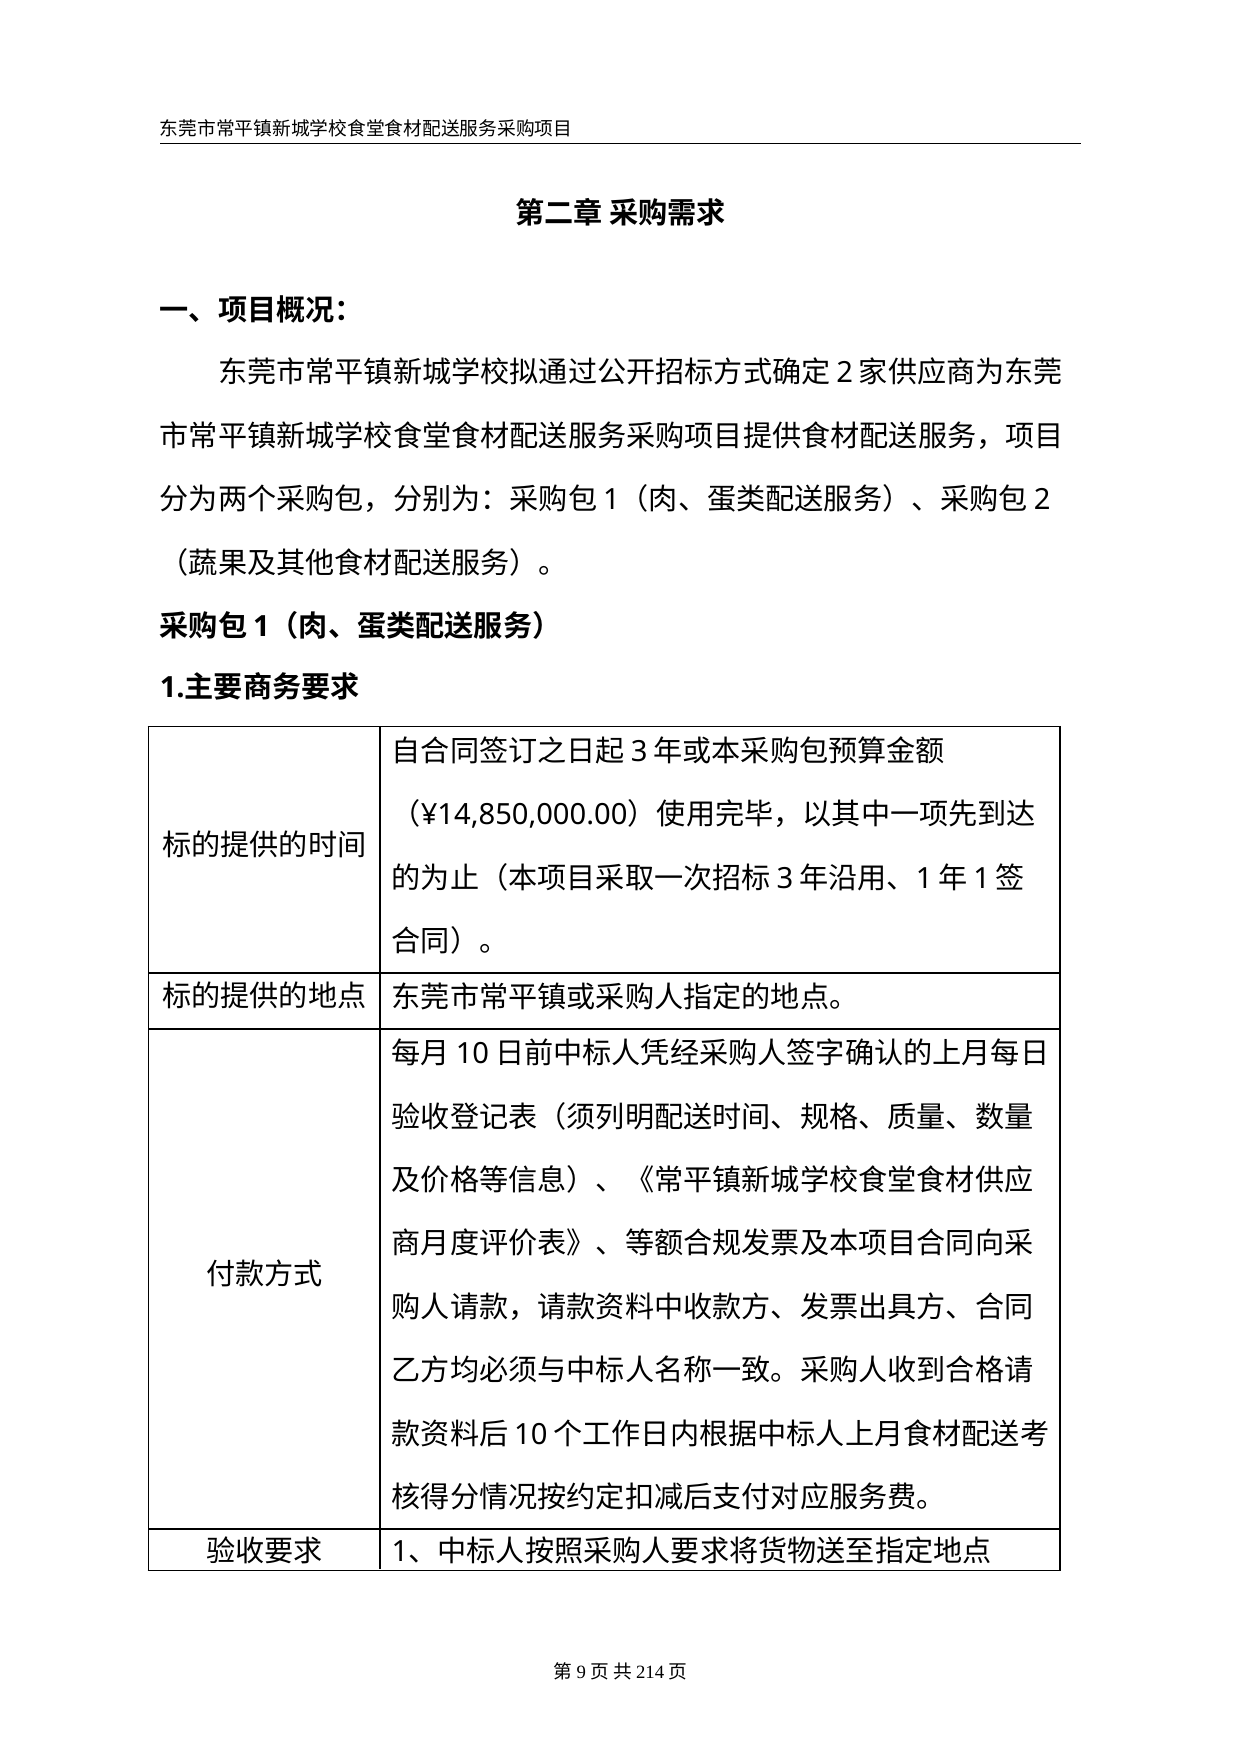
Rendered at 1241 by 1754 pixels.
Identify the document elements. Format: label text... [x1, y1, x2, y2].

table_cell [381, 1530, 1059, 1569]
table_cell 标的提供的地点 [149, 974, 379, 1028]
table_cell 付款方式 [149, 1030, 379, 1528]
table_cell 每月10日前中标人凭经采购人签字确认的上月每日验收登记表（须列明配送时间、规格、质量、数量及价格等信息）、《常平镇新城学校食堂食材供应商月度评价表》、等额合规发票及本项目合同向采购人请款，请款资料中收款方、发票出具方、合同乙方均必须与中标人名称一致。采购人收到合格请款资料后10个工作日内根据中标人上月食材配送考核得分情况按约定扣减后支付对应服务费。 [381, 1030, 1059, 1528]
table_header 自合同签订之日起3年或本采购包预算金额（¥14,850,000.00）使用完毕，以其中一项先到达的为止（本项目采取一次招标3年沿用、1年1签合同）。 [381, 727, 1059, 972]
text 东莞市常平镇新城学校拟通过公开招标方式确定2家供应商为东莞市常平镇新城学校食堂食材配送服务采购项目提供食材配送服务，项目分为两个采购包，分别为：采购包1（肉、蛋类配送服务）、采购包2（蔬果及其他食材配送服务）。 [159, 349, 1081, 582]
text 1.主要商务要求 [159, 666, 1081, 706]
table_cell 东莞市常平镇或采购人指定的地点。 [381, 974, 1059, 1028]
text 一、项目概况： [159, 289, 1081, 329]
table_header 标的提供的时间 [149, 727, 379, 972]
subtitle 第二章 采购需求 [159, 189, 1081, 232]
table_cell 验收要求 [149, 1530, 379, 1569]
text 采购包1（肉、蛋类配送服务） [159, 603, 1081, 645]
